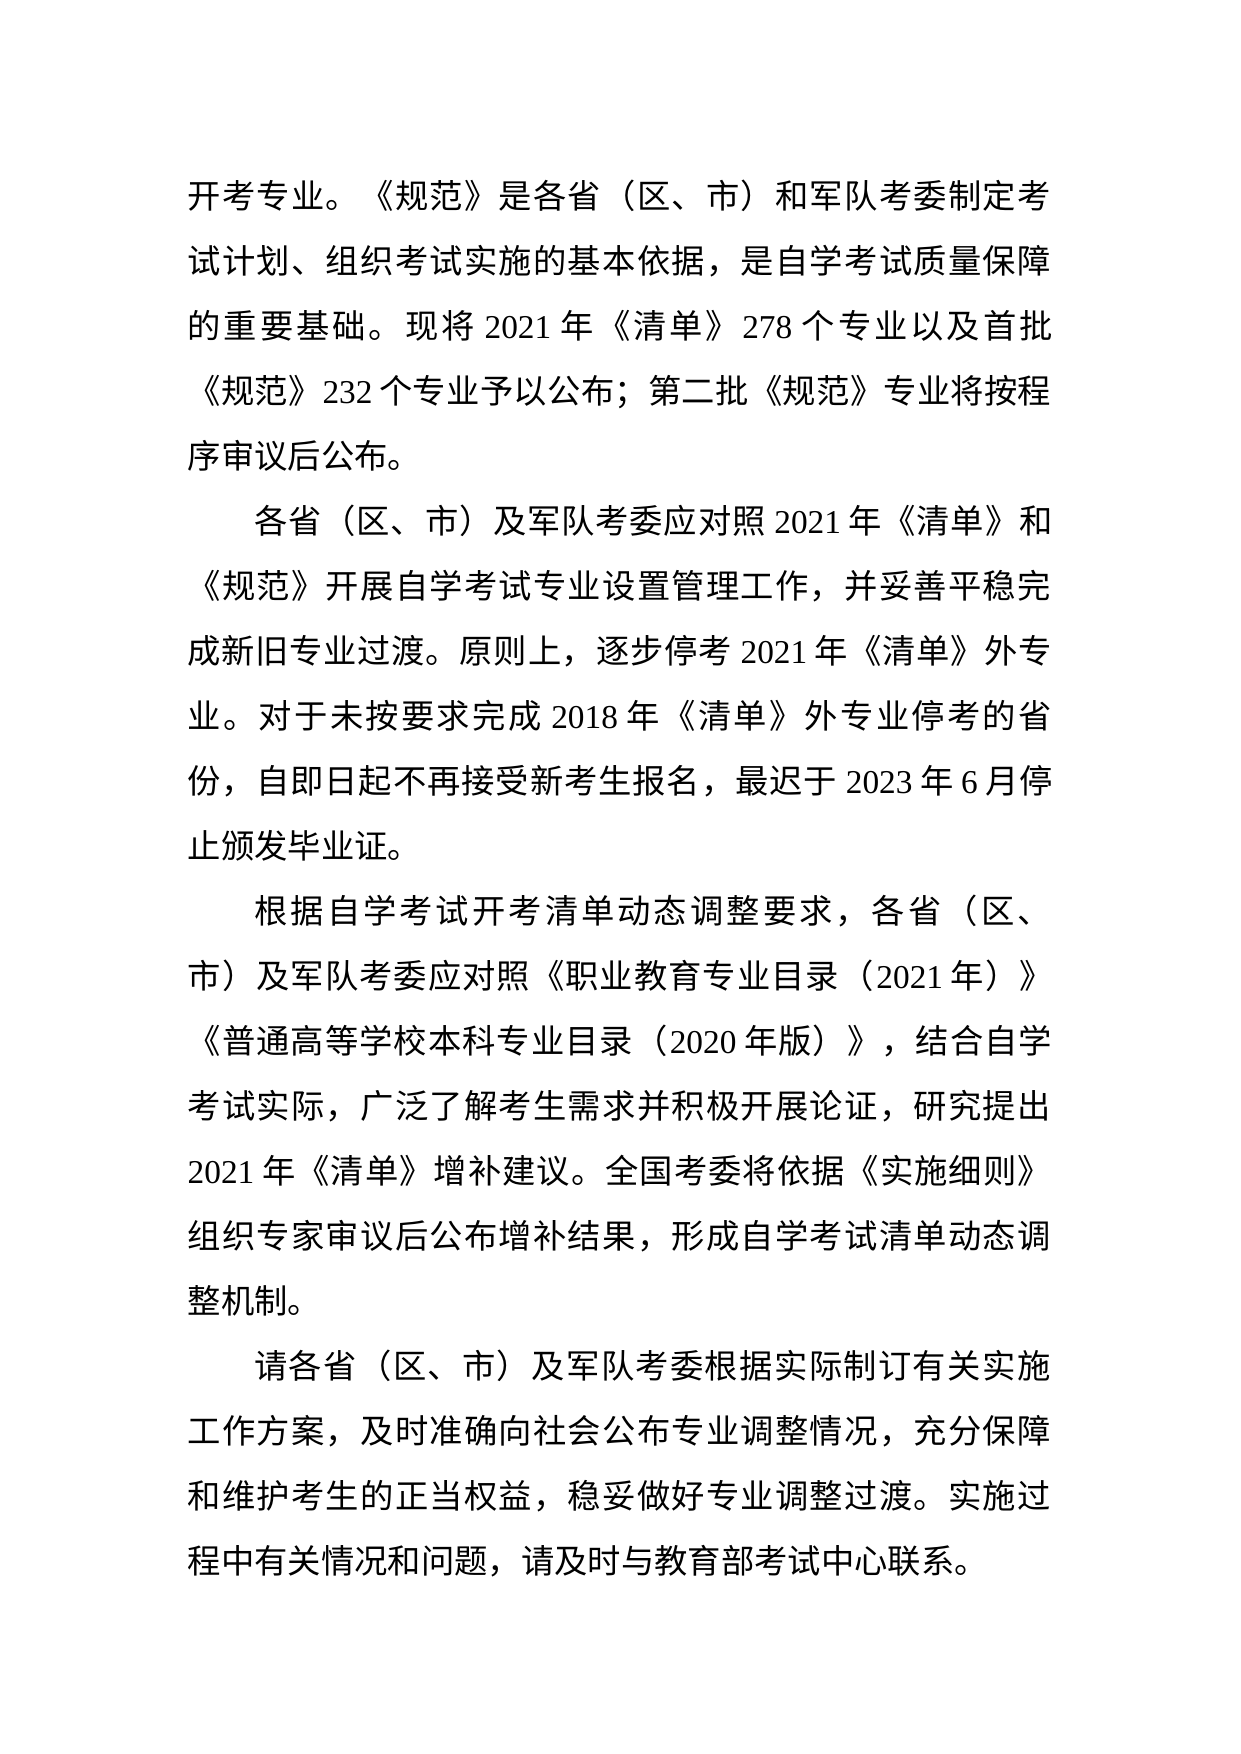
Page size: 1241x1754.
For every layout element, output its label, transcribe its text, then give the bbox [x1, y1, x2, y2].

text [187, 162, 1053, 487]
text 各省（区、市）及军队考委应对照2021年《清单》和《规范》开展自学考试专业设置管理工作，并妥善平稳完成新旧专业过渡。原则上，逐步停考2021年《清单》外专业。对于未按要求完成2018年《清单》外专业停考的省份，自即日起不再接受新考生报名，最迟于2023年6月停止颁发毕业证。 [187, 487, 1053, 877]
text 请各省（区、市）及军队考委根据实际制订有关实施工作方案，及时准确向社会公布专业调整情况，充分保障和维护考生的正当权益，稳妥做好专业调整过渡。实施过程中有关情况和问题，请及时与教育部考试中心联系。 [187, 1332, 1053, 1592]
text 根据自学考试开考清单动态调整要求，各省（区、市）及军队考委应对照《职业教育专业目录（2021年）》《普通高等学校本科专业目录（2020年版）》，结合自学考试实际，广泛了解考生需求并积极开展论证，研究提出2021年《清单》增补建议。全国考委将依据《实施细则》组织专家审议后公布增补结果，形成自学考试清单动态调整机制。 [187, 877, 1053, 1332]
